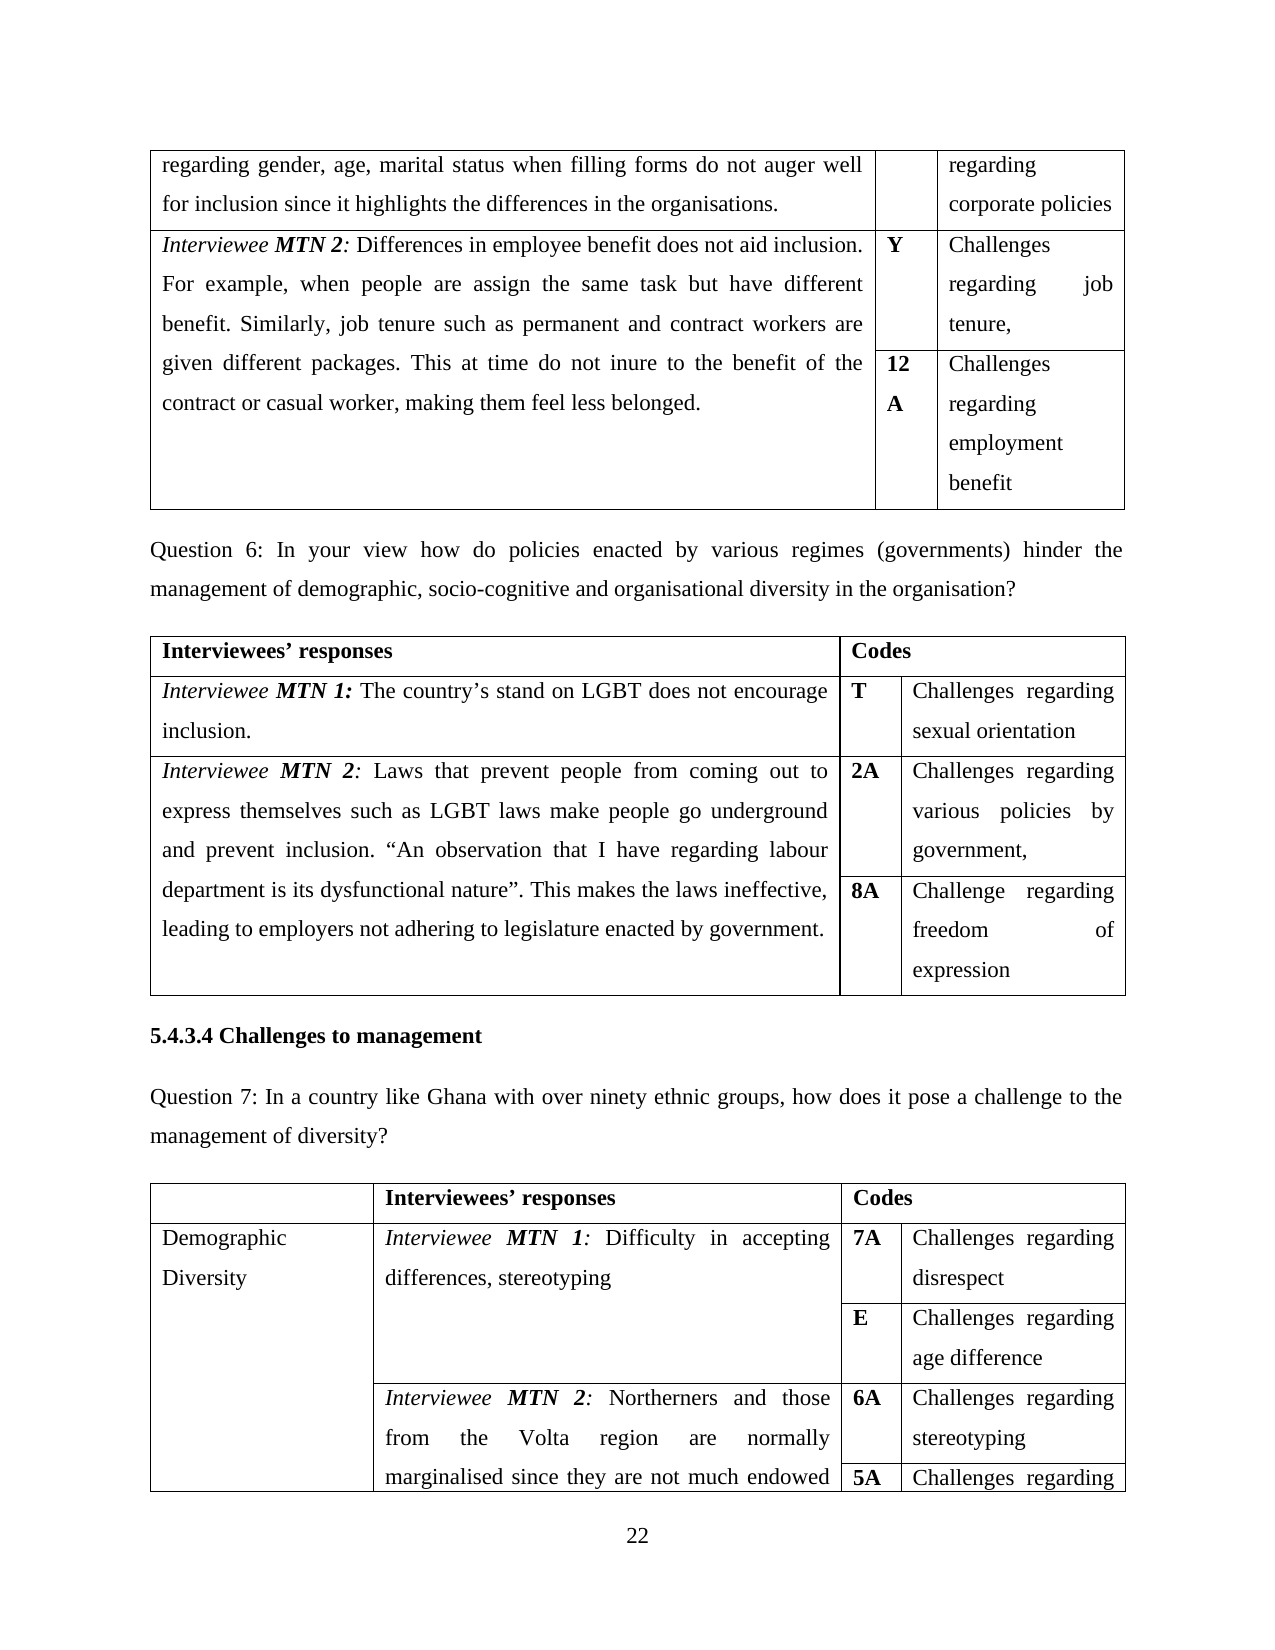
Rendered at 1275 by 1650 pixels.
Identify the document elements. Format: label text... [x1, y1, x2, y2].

table_cell T [841, 677, 901, 756]
table_cell 7A [842, 1224, 901, 1303]
table_cell Y [876, 231, 937, 349]
table_cell Challenge regarding freedom of expression [902, 877, 1125, 995]
table_header [151, 1184, 373, 1223]
table_cell 2A [841, 757, 901, 876]
table_cell 8A [841, 877, 901, 995]
table_cell E [842, 1304, 901, 1383]
table_cell Challenges regarding disrespect [902, 1224, 1125, 1303]
table_cell Challenges regarding job tenure, [938, 231, 1124, 349]
table_cell Demographic Diversity [151, 1224, 373, 1491]
table_header Interviewees’ responses [374, 1184, 841, 1223]
table_cell 4A [876, 151, 937, 230]
table_cell Challenges regarding age difference [902, 1304, 1125, 1383]
text Question 7: In a country like Ghana with over ninety ethnic groups, how does it pose a challenge to the management of diversity? [150, 1083, 1125, 1149]
table_cell Interviewee MTN 2: Northerners and those from the Volta region are normally marginalised since they are not much endowed in education, wealth etc. “This makes them feel oppressed.” [374, 1384, 841, 1491]
table_cell Interviewee MTN 2: Differences in employee benefit does not aid inclusion. For example, when people are assign the same task but have different benefit. Similarly, job tenure such as permanent and contract workers are given different packages. This at time do not inure to the benefit of the contract or casual worker, making them feel less belonged. [151, 231, 875, 508]
table_cell 5A [842, 1464, 901, 1491]
table_cell Interviewee MTN 1: Difficulty in accepting differences, stereotyping [374, 1224, 841, 1383]
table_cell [938, 151, 1124, 230]
table_cell Challenges regarding stereotyping [902, 1384, 1125, 1463]
text Question 6: In your view how do policies enacted by various regimes (governments) hinder the management of demographic, socio-cognitive and organisational diversity in the organisation? [150, 536, 1125, 602]
table_cell Interviewee MTN 2: Laws that prevent people from coming out to express themselves such as LGBT laws make people go underground and prevent inclusion. “An observation that I have regarding labour department is its dysfunctional nature”. This makes the laws ineffective, leading to employers not adhering to legislature enacted by government. [151, 757, 839, 995]
table_cell Challenges regarding subjugation [902, 1464, 1125, 1491]
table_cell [151, 151, 875, 230]
table_cell Challenges regarding employment benefit [938, 351, 1124, 508]
table_header Interviewees’ responses [151, 637, 839, 676]
table_cell Interviewee MTN 1: The country’s stand on LGBT does not encourage inclusion. [151, 677, 839, 756]
text 5.4.3.4 Challenges to management [150, 1022, 1125, 1049]
table_cell Challenges regarding sexual orientation [902, 677, 1125, 756]
table_cell Challenges regarding various policies by government, [902, 757, 1125, 876]
table_cell 12A [876, 351, 937, 508]
table_header Codes [842, 1184, 1125, 1223]
table_cell 6A [842, 1384, 901, 1463]
table_header Codes [841, 637, 1125, 676]
